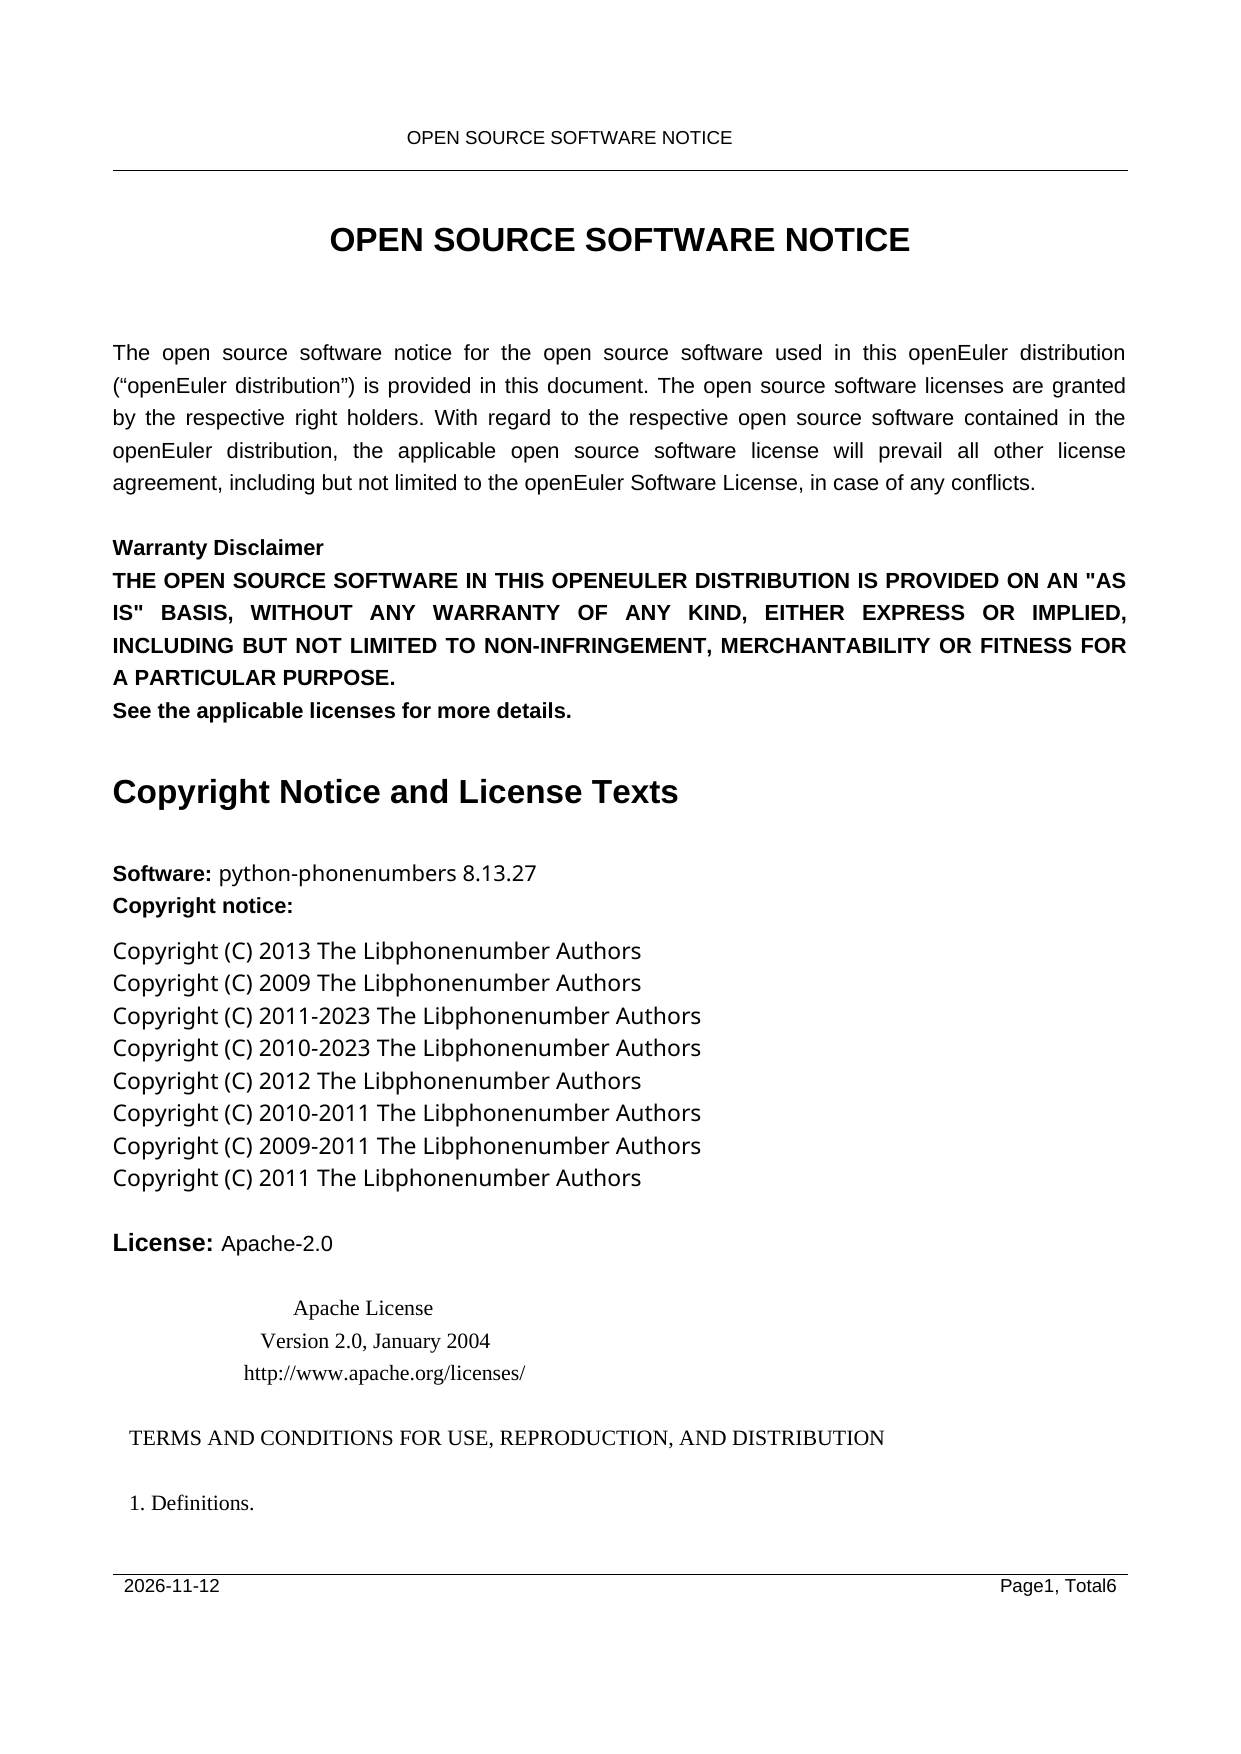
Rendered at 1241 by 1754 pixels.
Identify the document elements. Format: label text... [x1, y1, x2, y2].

text Copyright Notice and License Texts [112, 759, 1128, 824]
text The open source software notice for the open source software used in this openEuler distribution (“openEuler distribution”) is provided in this document. The open source software licenses are granted by the respective right holders. With regard to the respective open source software contained in the openEuler distribution, the applicable open source software license will prevail all other license agreement, including but not limited to the openEuler Software License, in case of any conflicts. [112, 336, 1128, 499]
text Copyright notice: [112, 889, 1128, 921]
text Copyright (C) 2013 The Libphonenumber Authors Copyright (C) 2009 The Libphonenumber Authors Copyright (C) 2011-2023 The Libphonenumber Authors Copyright (C) 2010-2023 The Libphonenumber Authors Copyright (C) 2012 The Libphonenumber Authors Copyright (C) 2010-2011 The Libphonenumber Authors Copyright (C) 2009-2011 The Libphonenumber Authors Copyright (C) 2011 The Libphonenumber Authors [112, 934, 1128, 1226]
title Software: python-phonenumbers 8.13.27 [112, 856, 1128, 889]
text License: Apache-2.0 [112, 1226, 1128, 1259]
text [112, 1259, 1128, 1519]
text OPEN SOURCE SOFTWARE NOTICE [112, 206, 1128, 271]
text THE OPEN SOURCE SOFTWARE IN THIS OPENEULER DISTRIBUTION IS PROVIDED ON AN "AS IS" BASIS, WITHOUT ANY WARRANTY OF ANY KIND, EITHER EXPRESS OR IMPLIED, INCLUDING BUT NOT LIMITED TO NON-INFRINGEMENT, MERCHANTABILITY OR FITNESS FOR A PARTICULAR PURPOSE. See the applicable licenses for more details. [112, 564, 1128, 726]
text Warranty Disclaimer [112, 531, 1128, 564]
